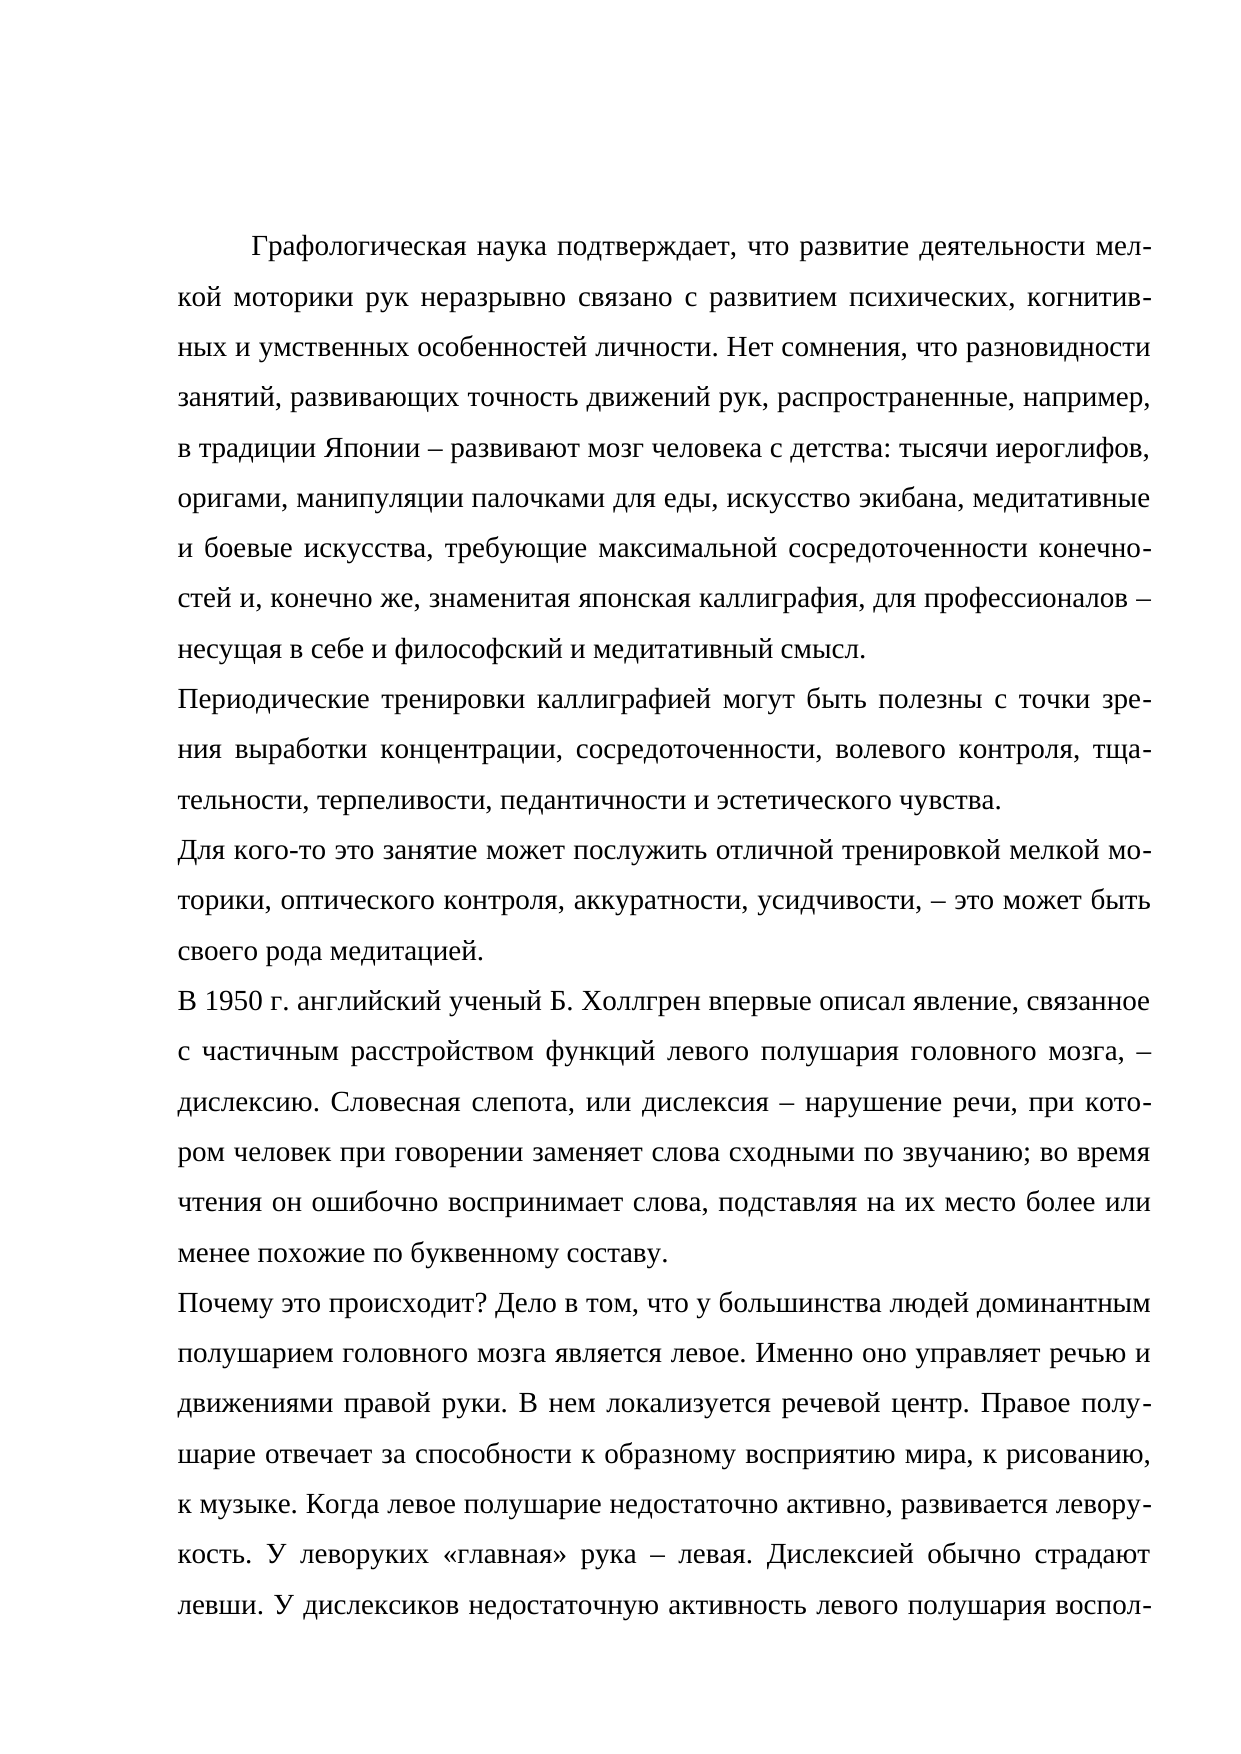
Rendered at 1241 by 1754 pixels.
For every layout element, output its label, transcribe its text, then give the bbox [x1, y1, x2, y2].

text В 1950 г. английский ученый Б. Холлгрен впервые описал явление, связанное с частичным расстройством функций левого полушария головного мозга, – дислексию. Словесная слепота, или дислексия – нарушение речи, при котором человек при говорении заменяет слова сходными по звучанию; во время чтения он ошибочно воспринимает слова, подставляя на их место более или менее похожие по буквенному составу. [177, 983, 1152, 1268]
text Для кого-то это занятие может послужить отличной тренировкой мелкой моторики, оптического контроля, аккуратности, усидчивости, – это может быть своего рода медитацией. [177, 832, 1152, 966]
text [177, 1285, 1152, 1620]
text Периодические тренировки каллиграфией могут быть полезны с точки зрения выработки концентрации, сосредоточенности, волевого контроля, тщательности, терпеливости, педантичности и эстетического чувства. [177, 681, 1152, 815]
text Графологическая наука подтверждает, что развитие деятельности мелкой моторики рук неразрывно связано с развитием психических, когнитивных и умственных особенностей личности. Нет сомнения, что разновидности занятий, развивающих точность движений рук, распространенные, например, в традиции Японии – развивают мозг человека с детства: тысячи иероглифов, оригами, манипуляции палочками для еды, искусство экибана, медитативные и боевые искусства, требующие максимальной сосредоточенности конечностей и, конечно же, знаменитая японская каллиграфия, для профессионалов – несущая в себе и философский и медитативный смысл. [177, 228, 1152, 664]
